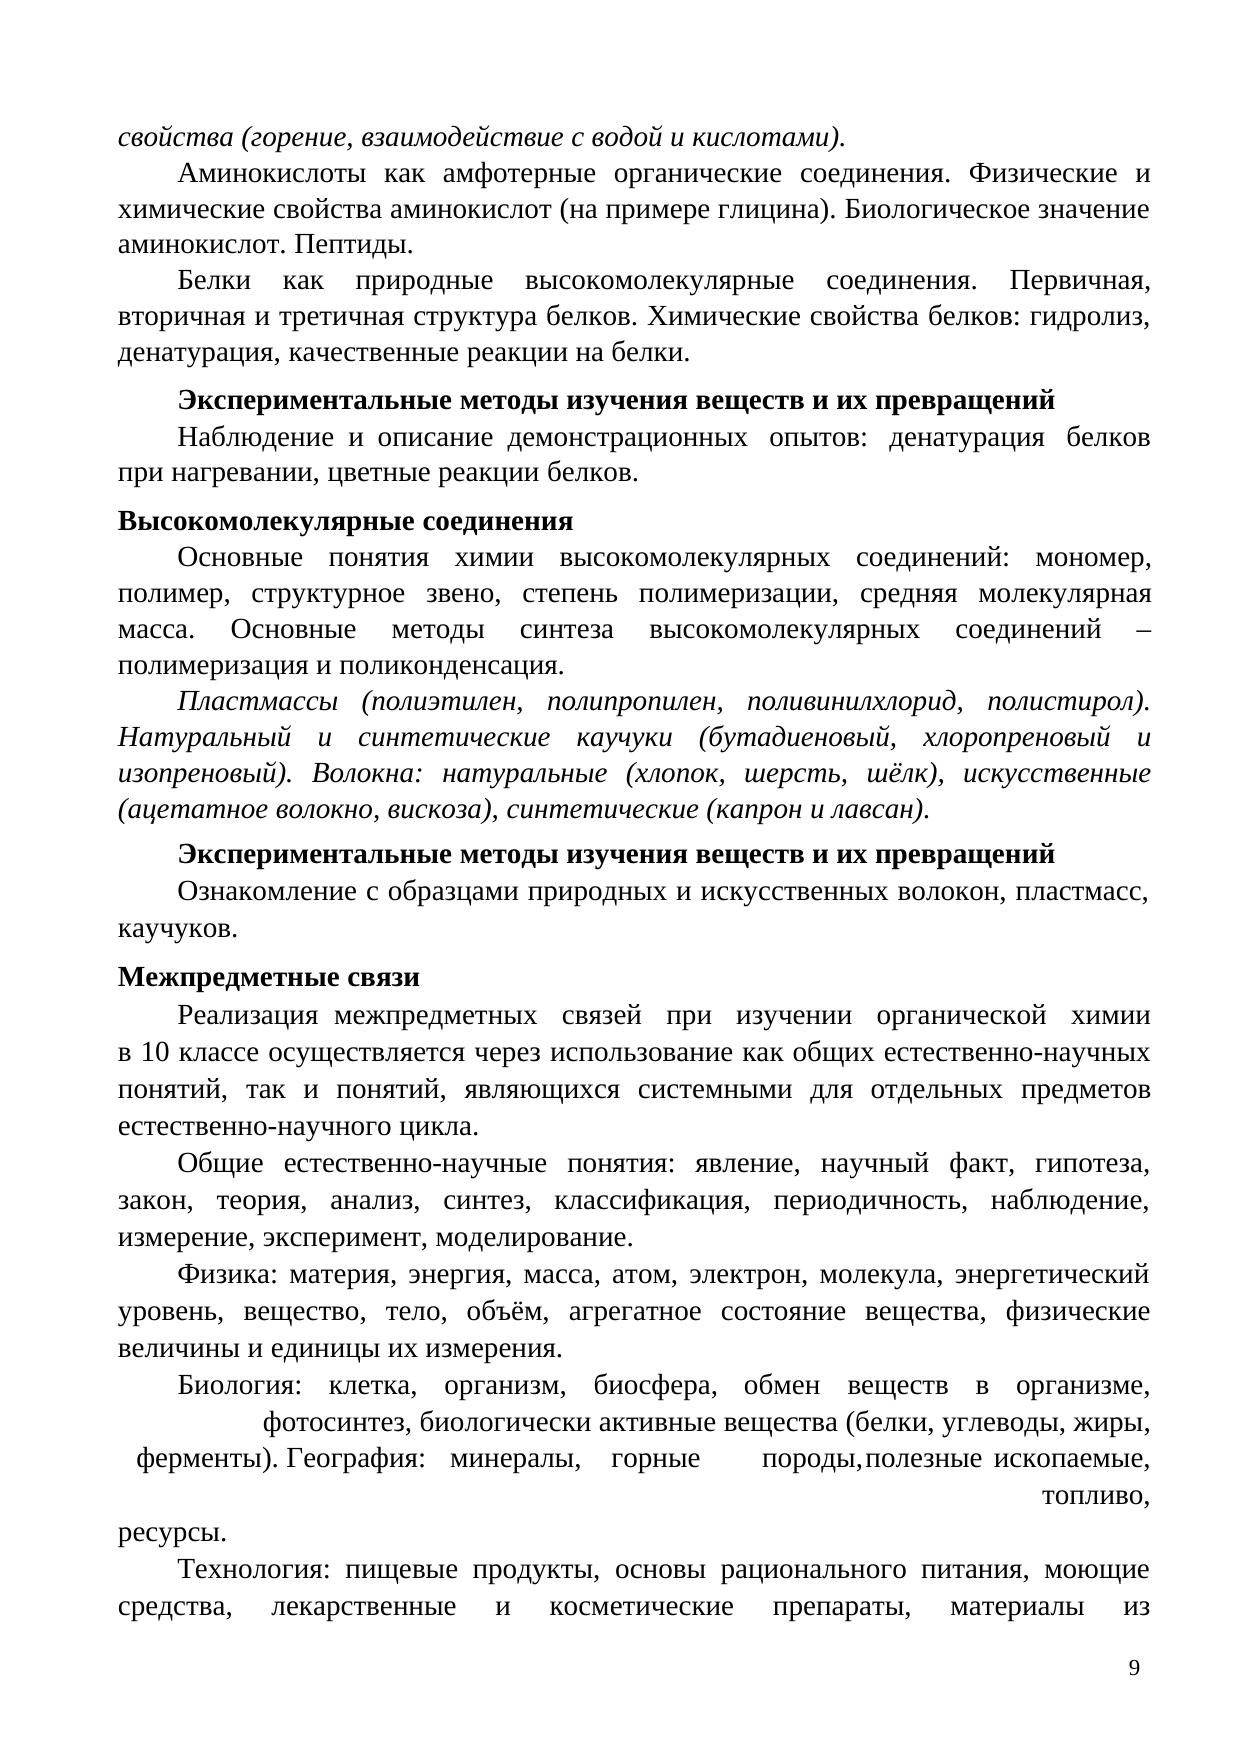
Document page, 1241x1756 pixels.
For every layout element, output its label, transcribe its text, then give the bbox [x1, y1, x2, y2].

text Основные понятия химии высокомолекулярных соединений: мономер, полимер, структурное звено, степень полимеризации, средняя молекулярная масса. Основные методы синтеза высокомолекулярных соединений – полимеризация и поликонденсация. [118, 539, 1152, 681]
subtitle Экспериментальные методы изучения веществ и их превращений [177, 836, 1163, 870]
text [118, 119, 1151, 152]
subtitle Межпредметные связи [118, 959, 1163, 993]
text Аминокислоты как амфотерные органические соединения. Физические и химические свойства аминокислот (на примере глицина). Биологическое значение аминокислот. Пептиды. [118, 155, 1151, 260]
text Физика: материя, энергия, масса, атом, электрон, молекула, энергетический уровень, вещество, тело, объём, агрегатное состояние вещества, физические величины и единицы их измерения. [118, 1256, 1151, 1363]
subtitle Высокомолекулярные соединения [118, 503, 1163, 536]
text ресурсы. [118, 1514, 1163, 1548]
text Наблюдение и описание демонстрационных опытов: денатурация белков при нагревании, цветные реакции белков. [118, 419, 1151, 488]
text Ознакомление с образцами природных и искусственных волокон, пластмасс, каучуков. [118, 873, 1150, 944]
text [118, 1551, 1151, 1622]
text Белки как природные высокомолекулярные соединения. Первичная, вторичная и третичная структура белков. Химические свойства белков: гидролиз, денатурация, качественные реакции на белки. [118, 262, 1151, 368]
text Общие естественно-научные понятия: явление, научный факт, гипотеза, закон, теория, анализ, синтез, классификация, периодичность, наблюдение, измерение, эксперимент, моделирование. [118, 1146, 1151, 1253]
text Биология: клетка, организм, биосфера, обмен веществ в организме, фотосинтез, биологически активные вещества (белки, углеводы, жиры, ферменты). География: минералы, горные породы, полезные ископаемые, топливо, [118, 1367, 1150, 1511]
subtitle Экспериментальные методы изучения веществ и их превращений [177, 382, 1163, 415]
text Пластмассы (полиэтилен, полипропилен, поливинилхлорид, полистирол). Натуральный и синтетические каучуки (бутадиеновый, хлоропреновый и изопреновый). Волокна: натуральные (хлопок, шерсть, шёлк), искусственные (ацетатное волокно, вискоза), синтетические (капрон и лавсан). [118, 683, 1151, 825]
text Реализация межпредметных связей при изучении органической химии в 10 классе осуществляется через использование как общих естественно-научных понятий, так и понятий, являющихся системными для отдельных предметов естественно-научного цикла. [118, 997, 1151, 1141]
